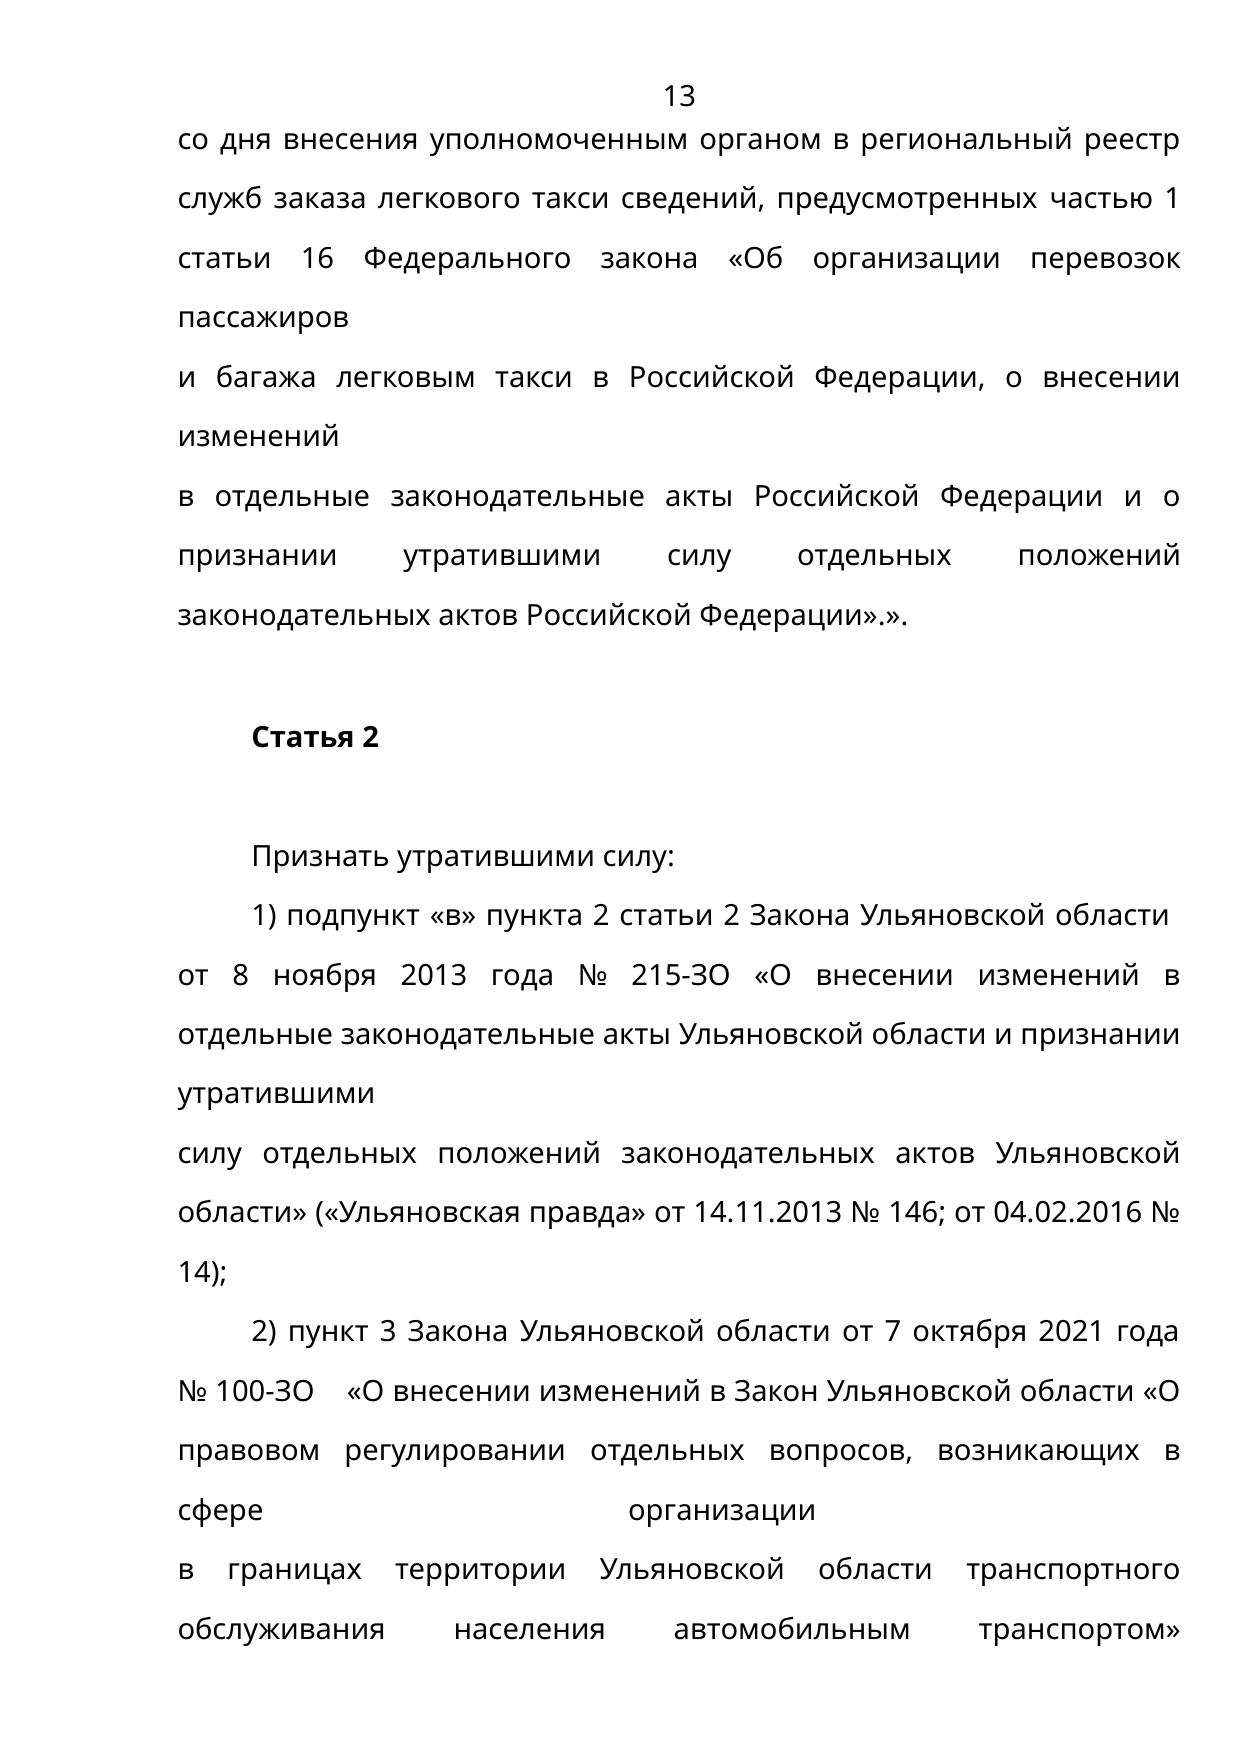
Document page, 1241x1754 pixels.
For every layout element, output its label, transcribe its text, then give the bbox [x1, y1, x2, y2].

text Статья 2 [177, 716, 1181, 756]
text Признать утратившими силу: [177, 835, 1181, 874]
text 1) подпункт «в» пункта 2 статьи 2 Закона Ульяновской области от 8 ноября 2013 года № 215-ЗО «О внесении изменений в отдельные законодательные акты Ульяновской области и признании утратившими силу отдельных положений законодательных актов Ульяновской области» («Ульяновская правда» от 14.11.2013 № 146; от 04.02.2016 № 14); [177, 894, 1181, 1291]
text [177, 1311, 1181, 1648]
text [177, 118, 1181, 634]
